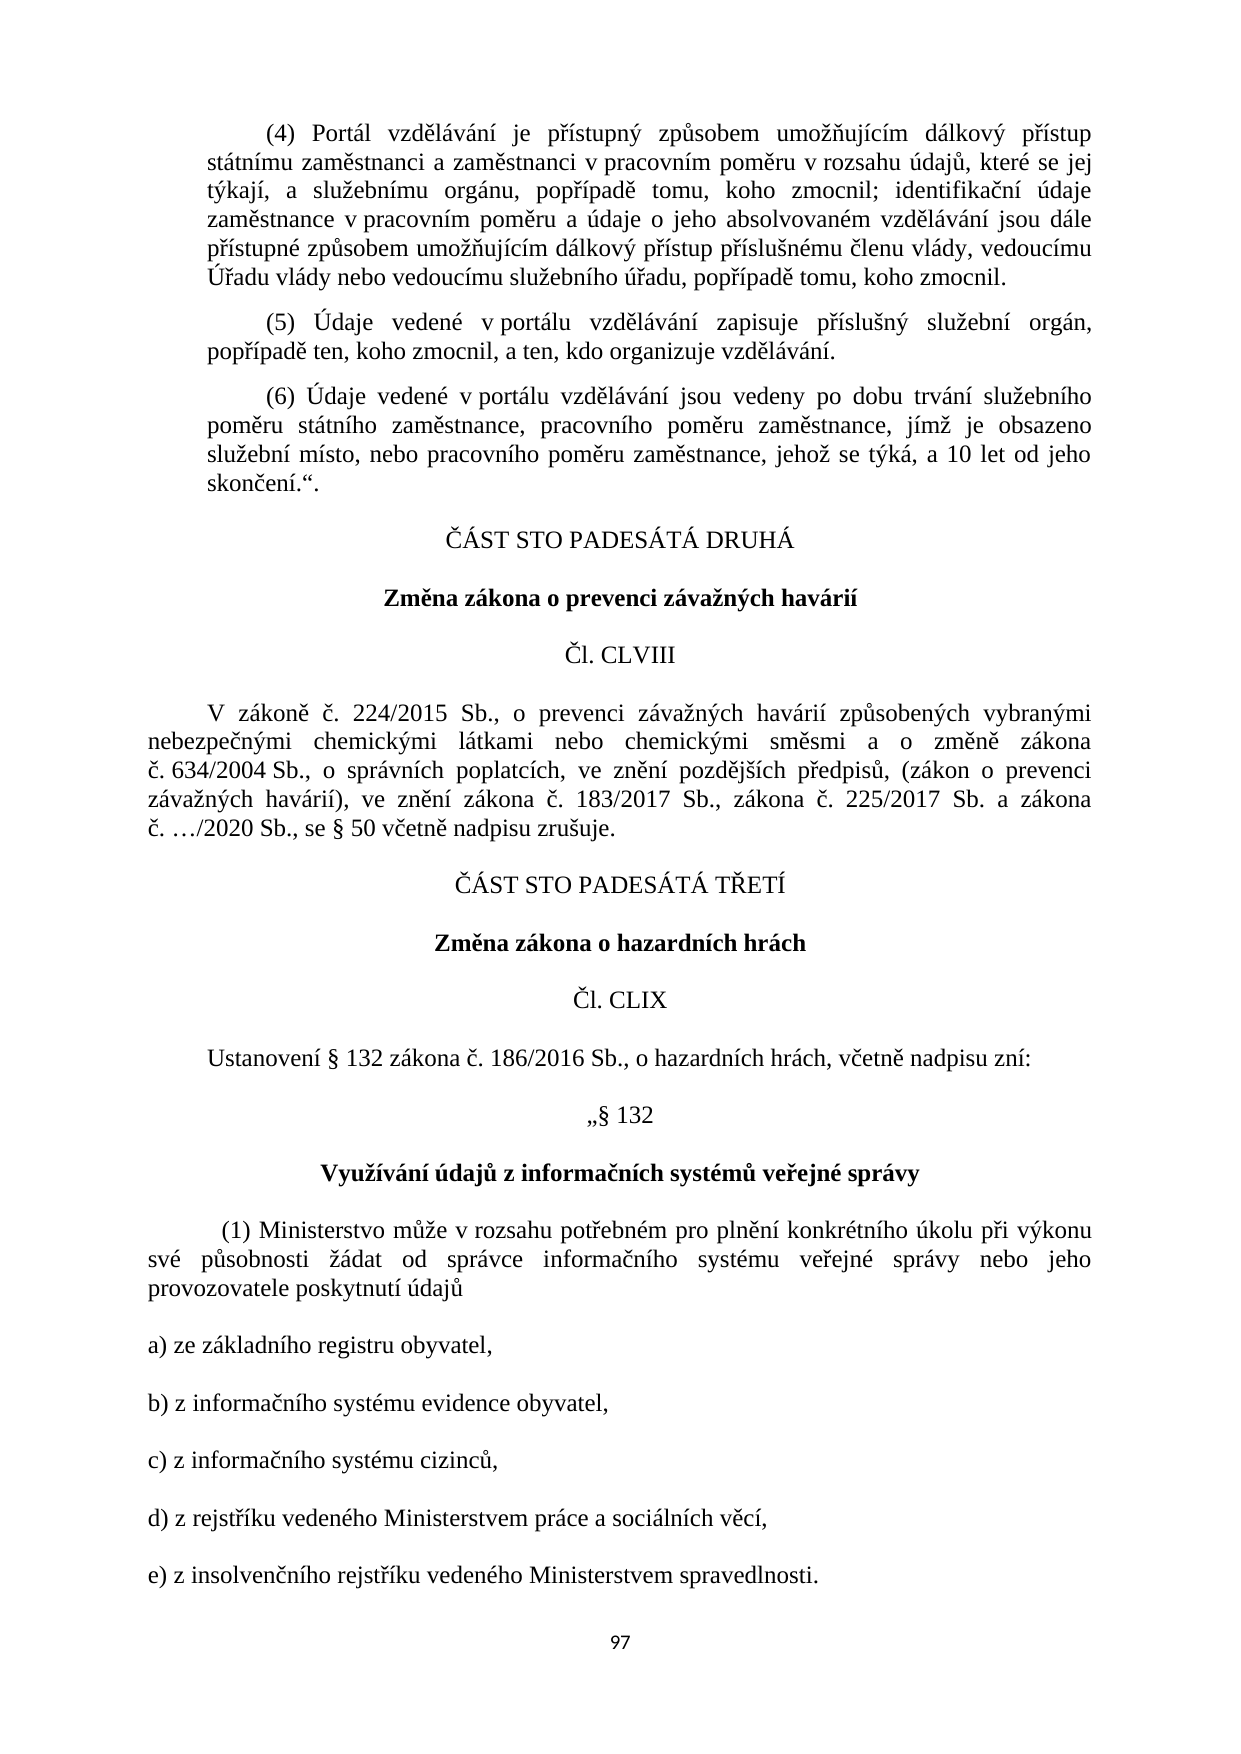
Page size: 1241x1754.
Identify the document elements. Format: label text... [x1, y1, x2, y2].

text Ustanovení § 132 zákona č. 186/2016 Sb., o hazardních hrách, včetně nadpisu zní: [148, 1043, 1092, 1071]
text (6) Údaje vedené v portálu vzdělávání jsou vedeny po dobu trvání služebního poměru státního zaměstnance, pracovního poměru zaměstnance, jímž je obsazeno služební místo, nebo pracovního poměru zaměstnance, jehož se týká, a 10 let od jeho skončení.“. [207, 381, 1092, 496]
text c) z informačního systému cizinců, [148, 1445, 1092, 1474]
text „§ 132 [148, 1100, 1092, 1129]
text a) ze základního registru obyvatel, [148, 1330, 1092, 1359]
text (4) Portál vzdělávání je přístupný způsobem umožňujícím dálkový přístup státnímu zaměstnanci a zaměstnanci v pracovním poměru v rozsahu údajů, které se jej týkají, a služebnímu orgánu, popřípadě tomu, koho zmocnil; identifikační údaje zaměstnance v pracovním poměru a údaje o jeho absolvovaném vzdělávání jsou dále přístupné způsobem umožňujícím dálkový přístup příslušnému členu vlády, vedoucímu Úřadu vlády nebo vedoucímu služebního úřadu, popřípadě tomu, koho zmocnil. [207, 118, 1092, 291]
text Změna zákona o prevenci závažných havárií [148, 583, 1092, 611]
text Čl. CLVIII [148, 640, 1092, 669]
text (1) Ministerstvo může v rozsahu potřebném pro plnění konkrétního úkolu při výkonu své působnosti žádat od správce informačního systému veřejné správy nebo jeho provozovatele poskytnutí údajů [148, 1215, 1092, 1301]
text b) z informačního systému evidence obyvatel, [148, 1388, 1092, 1416]
text Změna zákona o hazardních hrách [148, 928, 1092, 956]
text (5) Údaje vedené v portálu vzdělávání zapisuje příslušný služební orgán, popřípadě ten, koho zmocnil, a ten, kdo organizuje vzdělávání. [207, 307, 1092, 365]
text ČÁST STO PADESÁTÁ TŘETÍ [148, 870, 1092, 899]
text e) z insolvenčního rejstříku vedeného Ministerstvem spravedlnosti. [148, 1560, 1092, 1589]
text d) z rejstříku vedeného Ministerstvem práce a sociálních věcí, [148, 1503, 1092, 1531]
text Čl. CLIX [148, 985, 1092, 1014]
text Využívání údajů z informačních systémů veřejné správy [148, 1158, 1092, 1186]
text ČÁST STO PADESÁTÁ DRUHÁ [148, 525, 1092, 554]
text V zákoně č. 224/2015 Sb., o prevenci závažných havárií způsobených vybranými nebezpečnými chemickými látkami nebo chemickými směsmi a o změně zákona č. 634/2004 Sb., o správních poplatcích, ve znění pozdějších předpisů, (zákon o prevenci závažných havárií), ve znění zákona č. 183/2017 Sb., zákona č. 225/2017 Sb. a zákona č. …/2020 Sb., se § 50 včetně nadpisu zrušuje. [148, 698, 1092, 841]
